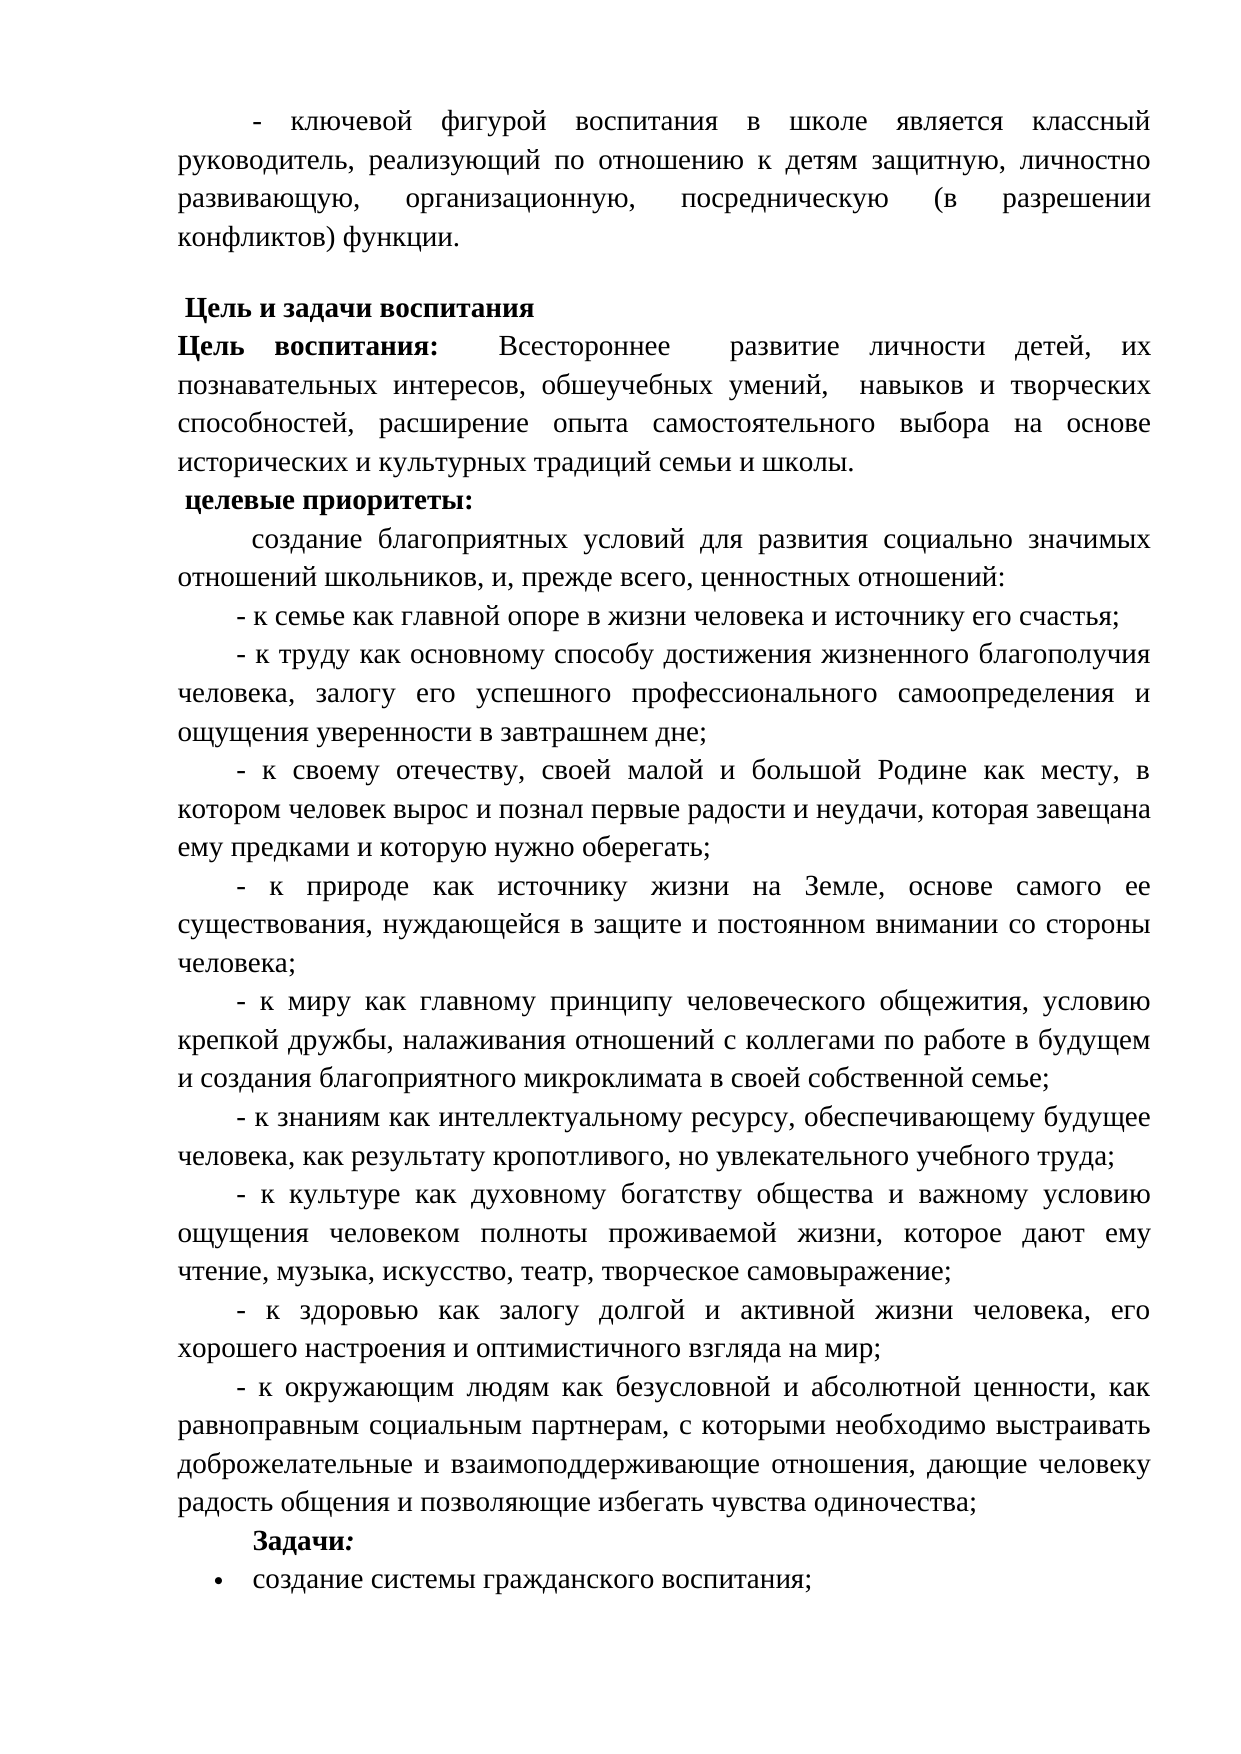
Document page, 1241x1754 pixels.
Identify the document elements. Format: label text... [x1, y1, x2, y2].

text - к знаниям как интеллектуальному ресурсу, обеспечивающему будущее человека, как результату кропотливого, но увлекательного учебного труда; [177, 1099, 1152, 1171]
list создание системы гражданского воспитания; [215, 1562, 1152, 1595]
text - ключевой фигурой воспитания в школе является классный руководитель, реализующий по отношению к детям защитную, личностно развивающую, организационную, посредническую (в разрешении конфликтов) функции. [177, 103, 1152, 253]
text - к природе как источнику жизни на Земле, основе самого ее существования, нуждающейся в защите и постоянном внимании со стороны человека; [177, 868, 1152, 978]
text - к семье как главной опоре в жизни человека и источнику его счастья; [177, 598, 1152, 632]
text Цель воспитания: Всестороннее развитие личности детей, их познавательных интересов, обшеучебных умений, навыков и творческих способностей, расширение опыта самостоятельного выбора на основе исторических и культурных традиций семьи и школы. [177, 328, 1152, 477]
text целевые приоритеты: [177, 482, 1152, 516]
text - к миру как главному принципу человеческого общежития, условию крепкой дружбы, налаживания отношений с коллегами по работе в будущем и создания благоприятного микроклимата в своей собственной семье; [177, 983, 1152, 1094]
text создание благоприятных условий для развития социально значимых отношений школьников, и, прежде всего, ценностных отношений: [177, 521, 1152, 593]
text - к культуре как духовному богатству общества и важному условию ощущения человеком полноты проживаемой жизни, которое дают ему чтение, музыка, искусство, театр, творческое самовыражение; [177, 1176, 1152, 1287]
text - к труду как основному способу достижения жизненного благополучия человека, залогу его успешного профессионального самоопределения и ощущения уверенности в завтрашнем дне; [177, 637, 1152, 747]
text Задачи: [252, 1523, 1152, 1557]
text - к здоровью как залогу долгой и активной жизни человека, его хорошего настроения и оптимистичного взгляда на мир; [177, 1292, 1152, 1364]
text - к своему отечеству, своей малой и большой Родине как месту, в котором человек вырос и познал первые радости и неудачи, которая завещана ему предками и которую нужно оберегать; [177, 752, 1152, 863]
text - к окружающим людям как безусловной и абсолютной ценности, как равноправным социальным партнерам, с которыми необходимо выстраивать доброжелательные и взаимоподдерживающие отношения, дающие человеку радость общения и позволяющие избегать чувства одиночества; [177, 1369, 1152, 1518]
text Цель и задачи воспитания [177, 290, 1152, 323]
